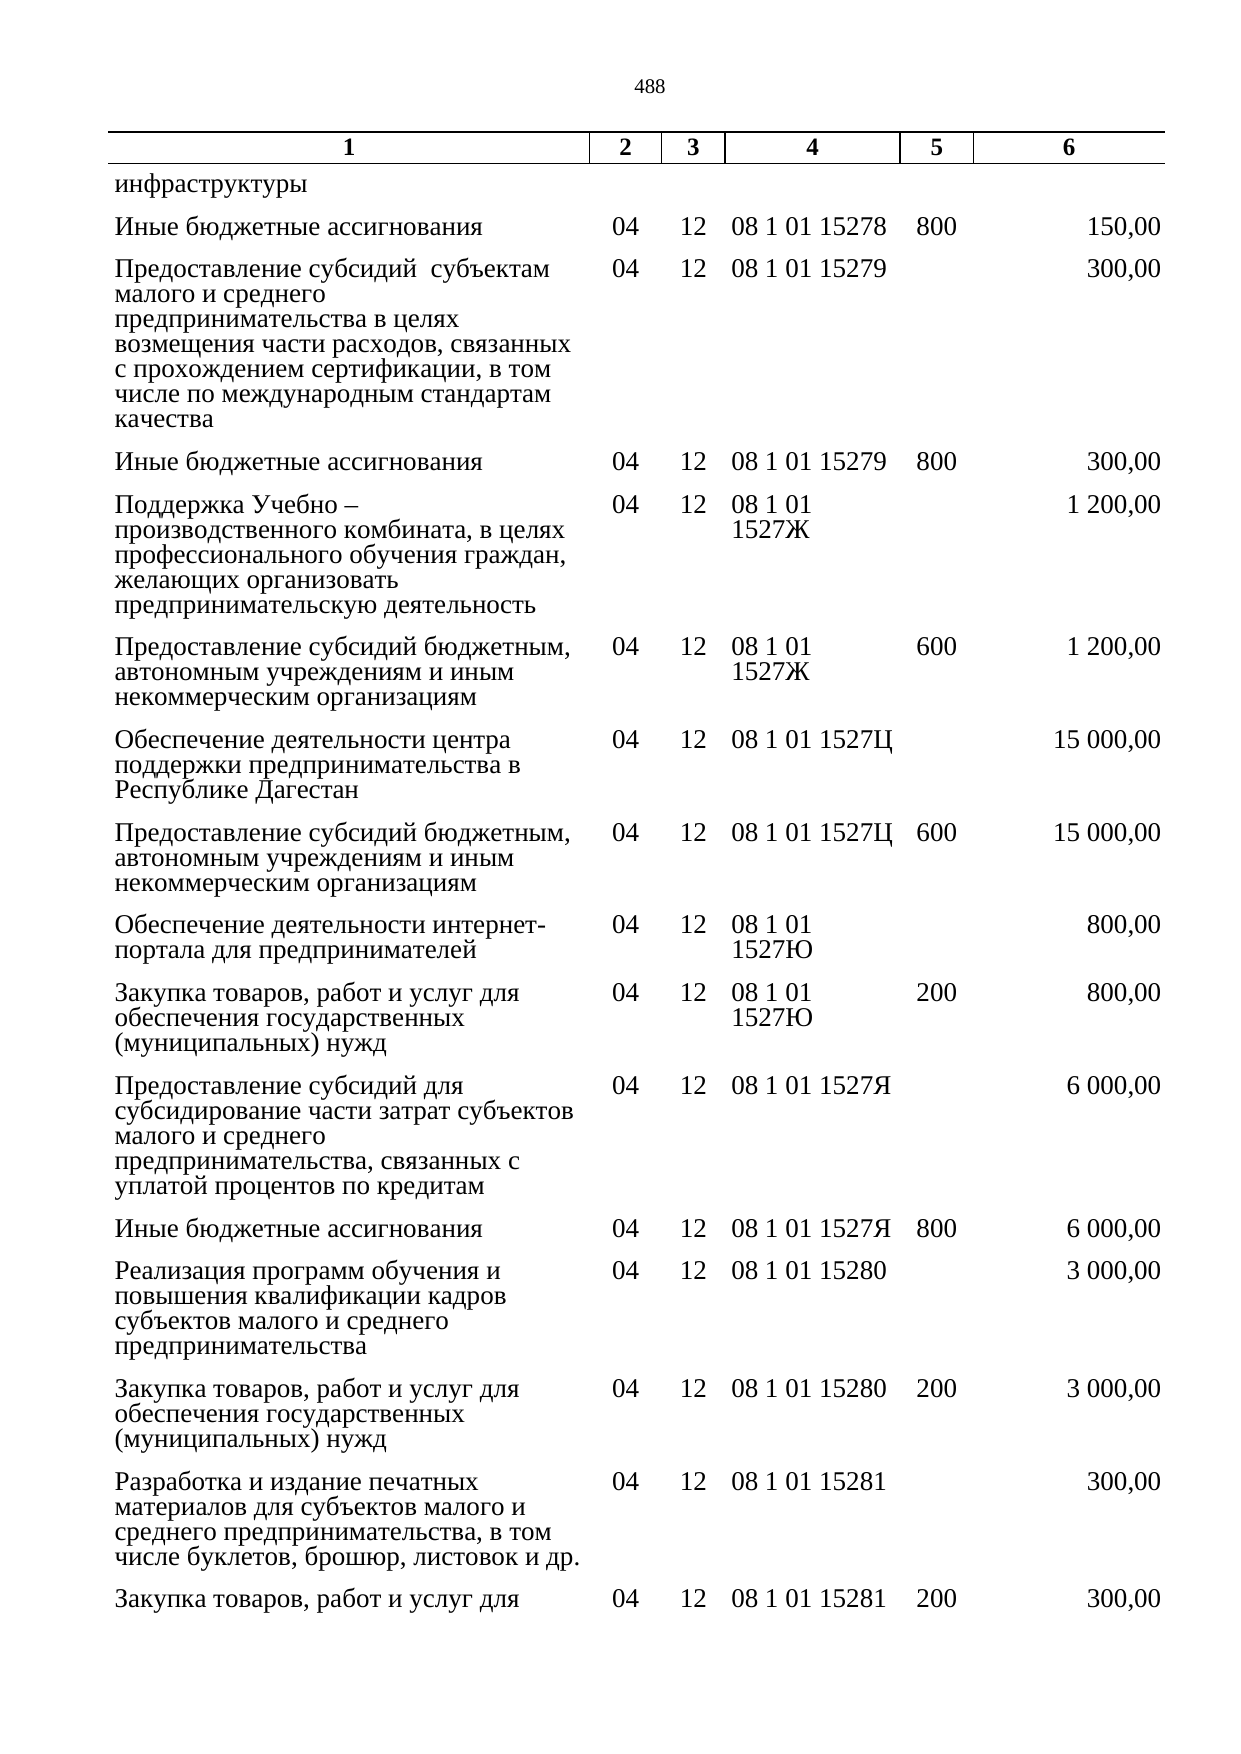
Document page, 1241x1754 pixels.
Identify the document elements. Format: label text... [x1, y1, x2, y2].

table_header 1 [108, 133, 589, 163]
table_header 5 [901, 133, 973, 163]
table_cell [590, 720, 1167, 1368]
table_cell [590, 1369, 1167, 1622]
table_header 3 [662, 133, 724, 163]
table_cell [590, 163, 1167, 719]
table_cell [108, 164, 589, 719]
table_header 4 [726, 133, 899, 163]
table_header 6 [974, 133, 1164, 163]
table_header 2 [590, 133, 661, 163]
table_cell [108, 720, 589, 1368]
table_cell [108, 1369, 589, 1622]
